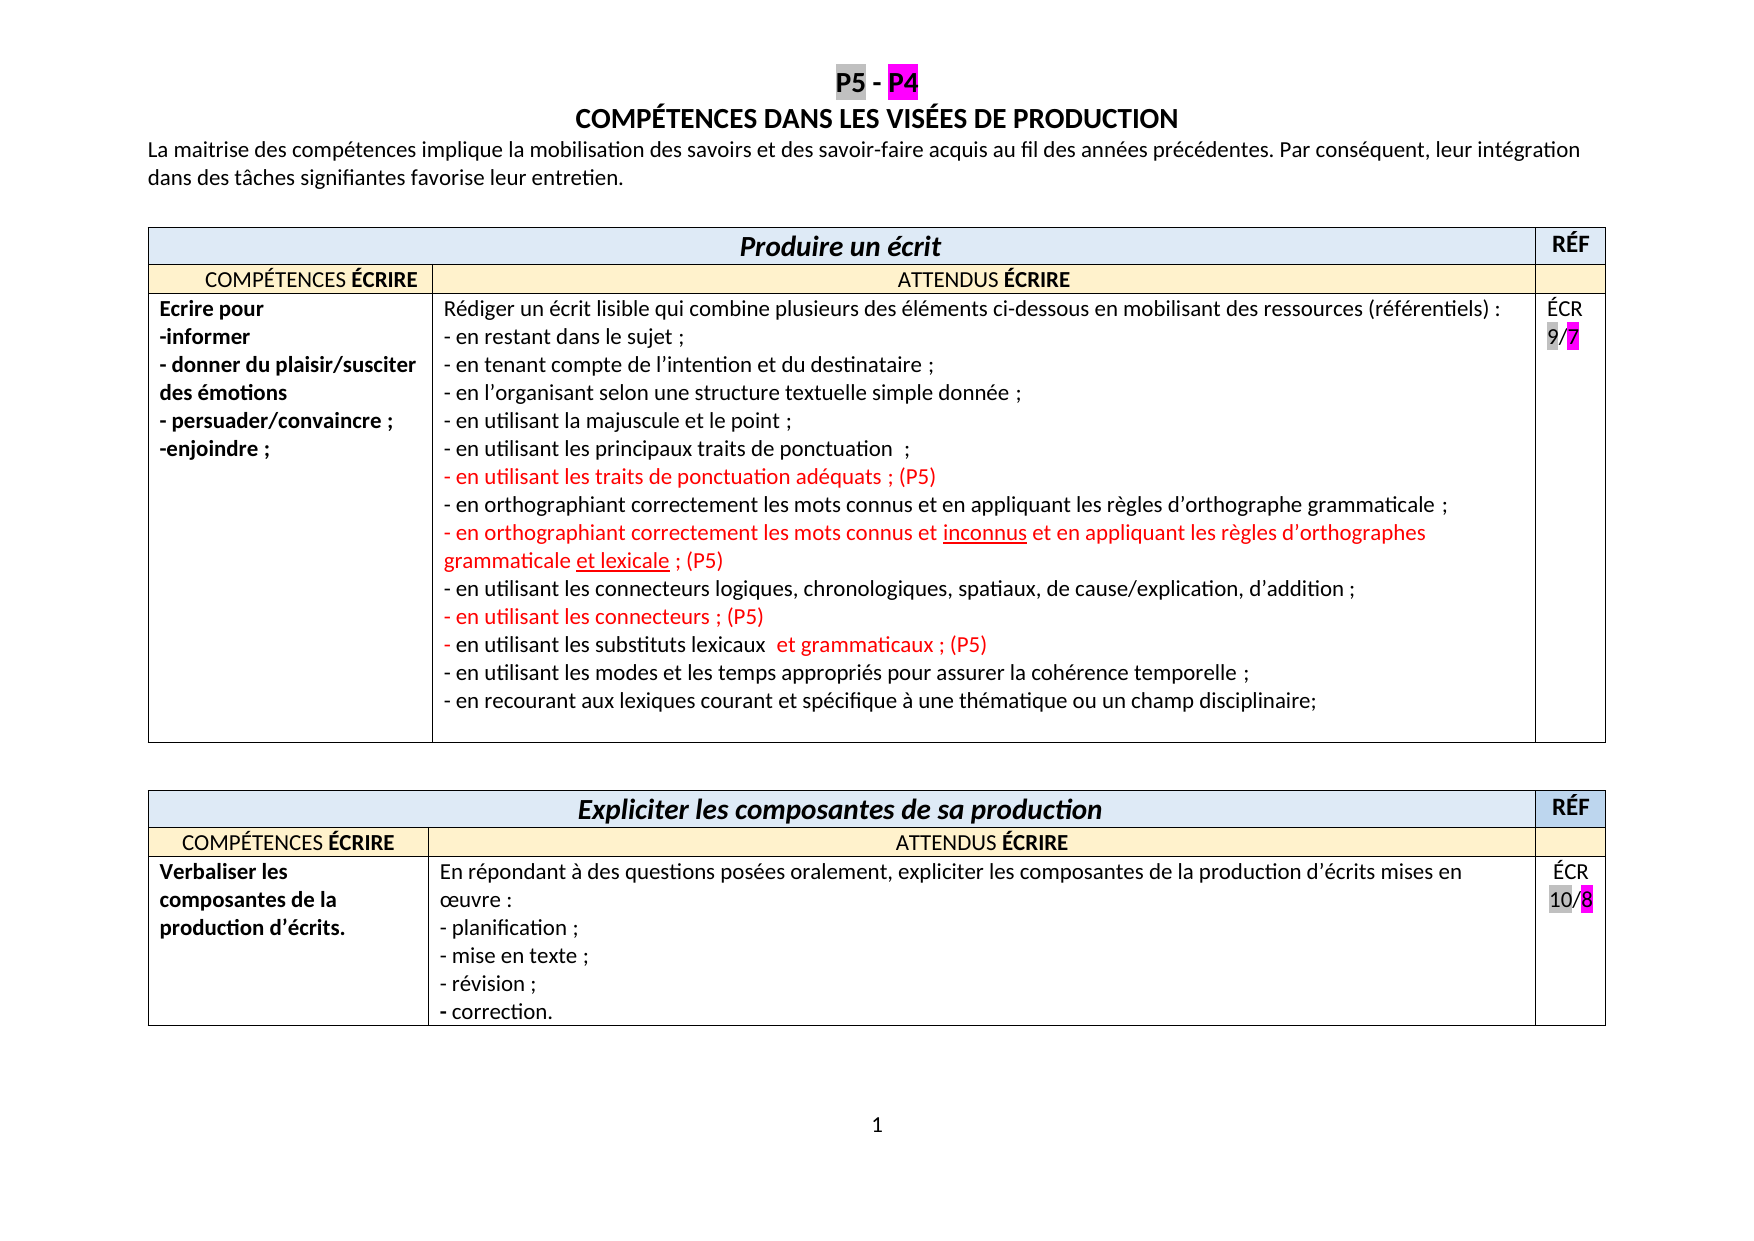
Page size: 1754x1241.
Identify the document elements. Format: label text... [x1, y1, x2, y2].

table_cell COMPÉTENCES ÉCRIRE [149, 828, 428, 856]
table_cell ATTENDUS ÉCRIRE [429, 828, 1535, 856]
table_cell [1536, 828, 1605, 856]
table_cell COMPÉTENCES ÉCRIRE [149, 265, 432, 293]
table_header Produire un écrit [149, 228, 1535, 264]
table_cell En répondant à des questions posées oralement, expliciter les composantes de la production d’écrits mises en œuvre : - planification ; - mise en texte ; - révision ; - correction. [429, 857, 1535, 1025]
table_cell Rédiger un écrit lisible qui combine plusieurs des éléments ci-dessous en mobilisant des ressources (référentiels) : - en restant dans le sujet ; - en tenant compte de l’intention et du destinataire ; - en l’organisant selon une structure textuelle simple donnée ; - en utilisant la majuscule et le point ; - en utilisant les principaux traits de ponctuation ; - en utilisant les traits de ponctuation adéquats ; (P5) - en orthographiant correctement les mots connus et en appliquant les règles d’orthographe grammaticale ; - en orthographiant correctement les mots connus et inconnus et en appliquant les règles d’orthographes grammaticale et lexicale ; (P5) - en utilisant les connecteurs logiques, chronologiques, spatiaux, de cause/explication, d’addition ; - en utilisant les connecteurs ; (P5) - en utilisant les substituts lexicaux et grammaticaux ; (P5) - en utilisant les modes et les temps appropriés pour assurer la cohérence temporelle ; - en recourant aux lexiques courant et spécifique à une thématique ou un champ disciplinaire; [433, 294, 1535, 742]
table_cell Verbaliser les composantes de la production d’écrits. [149, 857, 428, 1025]
table_cell [1536, 265, 1605, 293]
table_header Expliciter les composantes de sa production [149, 791, 1535, 827]
table_cell ATTENDUS ÉCRIRE [433, 265, 1535, 293]
table_cell ÉCR 9/7 [1536, 294, 1605, 742]
table_cell Ecrire pour -informer - donner du plaisir/susciter des émotions - persuader/convaincre ; -enjoindre ; [149, 294, 432, 742]
table_cell ÉCR 10/8 [1536, 857, 1605, 1025]
table_header RÉF [1536, 791, 1605, 827]
table_header RÉF [1536, 228, 1605, 264]
